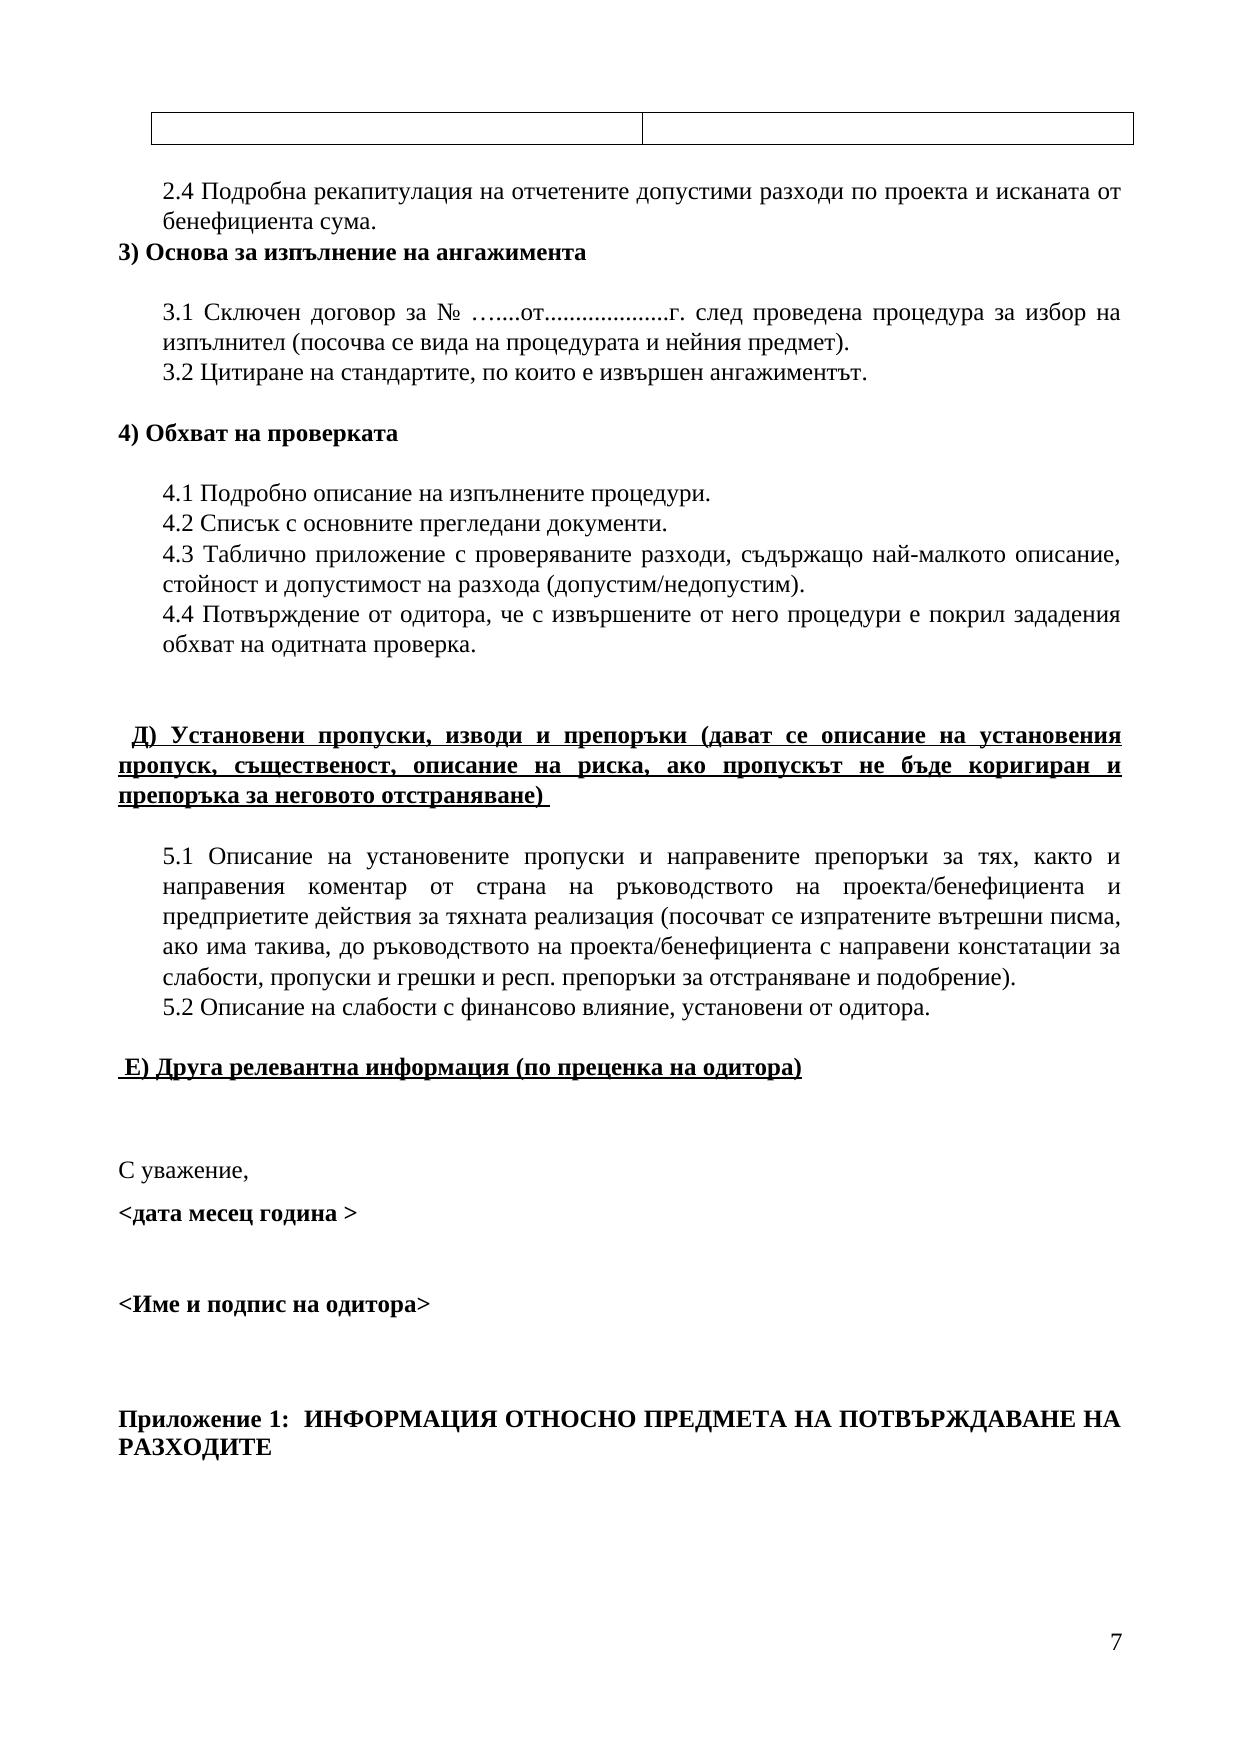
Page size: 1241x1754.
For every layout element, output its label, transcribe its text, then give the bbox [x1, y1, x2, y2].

text Д) Установени пропуски, изводи и препоръки (дават се описание на установения пропуск, същественост, описание на риска, ако пропускът не бъде коригиран и препоръка за неговото отстраняване) [118, 777, 1122, 809]
text 4.2 Списък с основните прегледани документи. [162, 507, 1122, 537]
text С уважение, [118, 1154, 1122, 1184]
text 4) Обхват на проверката [118, 416, 1122, 447]
text 4.3 Таблично приложение с проверяваните разходи, съдържащо най-малкото описание, стойност и допустимост на разхода (допустим/недопустим). [162, 537, 1122, 598]
text <Име и подпис на одитора> [118, 1287, 1122, 1317]
text 4.1 Подробно описание на изпълнените процедури. [162, 477, 1122, 507]
text <дата месец година > [118, 1197, 1122, 1227]
table_cell [152, 113, 642, 143]
text 5.2 Описание на слабости с финансово влияние, установени от одитора. [162, 990, 1122, 1021]
text 3) Основа за изпълнение на ангажимента [118, 235, 1122, 265]
table_cell [643, 113, 1133, 143]
text 4.4 Потвърждение от одитора, че с извършените от него процедури е покрил зададения обхват на одитната проверка. [162, 598, 1122, 658]
text 3.2 Цитиране на стандартите, по които е извършен ангажиментът. [162, 356, 1122, 386]
text 2.4 Подробна рекапитулация на отчетените допустими разходи по проекта и исканата от бенефициента сума. [162, 175, 1122, 235]
text Е) Друга релевантна информация (по преценка на одитора) [118, 1051, 1122, 1081]
text Приложение 1: ИНФОРМАЦИЯ ОТНОСНО ПРЕДМЕТА НА ПОТВЪРЖДАВАНЕ НА РАЗХОДИТЕ [118, 1404, 1122, 1461]
text Д) Установени пропуски, изводи и препоръки (дават се описание на установения пропуск, същественост, описание на риска, ако пропускът не бъде коригиран и препоръка за неговото отстраняване) [118, 718, 1122, 775]
text 3.1 Сключен договор за № …....от....................г. след проведена процедура за избор на изпълнител (посочва се вида на процедурата и нейния предмет). [162, 296, 1122, 356]
text 5.1 Описание на установените пропуски и направените препоръки за тях, както и направения коментар от страна на ръководството на проекта/бенефициента и предприетите действия за тяхната реализация (посочват се изпратените вътрешни писма, ако има такива, до ръководството на проекта/бенефициента с направени констатации за слабости, пропуски и грешки и респ. препоръки за отстраняване и подобрение). [162, 839, 1122, 990]
